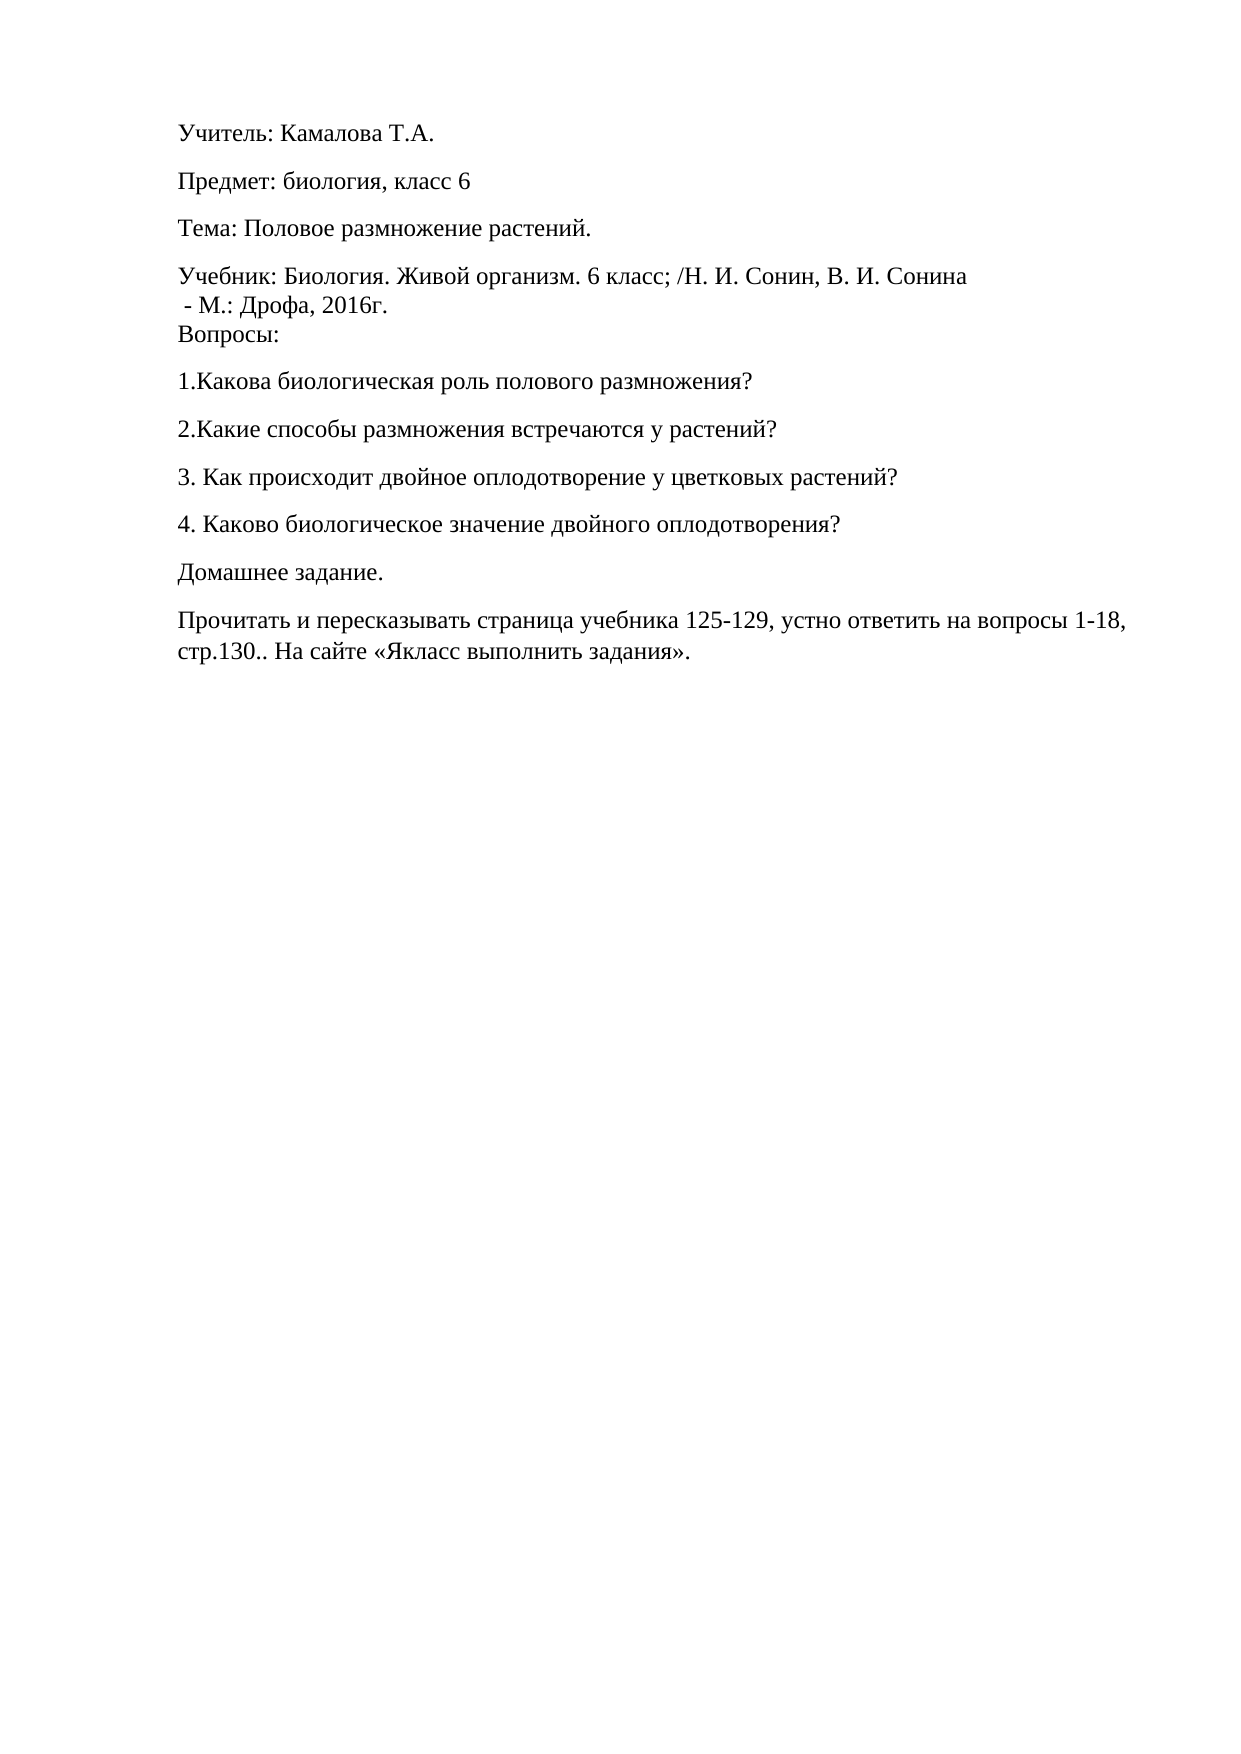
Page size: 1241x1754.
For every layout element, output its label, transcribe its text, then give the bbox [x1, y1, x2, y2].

text Учебник: Биология. Живой организм. 6 класс; /Н. И. Сонин, В. И. Сонина [177, 261, 1152, 290]
text 4. Каково биологическое значение двойного оплодотворения? [177, 509, 1152, 538]
text 2.Какие способы размножения встречаются у растений? [177, 414, 1152, 443]
text 3. Как происходит двойное оплодотворение у цветковых растений? [177, 462, 1152, 491]
text 1.Какова биологическая роль полового размножения? [177, 366, 1152, 395]
text Вопросы: [177, 319, 1152, 347]
text Тема: Половое размножение растений. [177, 213, 1152, 242]
text Домашнее задание. [177, 557, 1152, 586]
text - М.: Дрофа, 2016г. [177, 290, 1152, 319]
text Учитель: Камалова Т.А. [177, 118, 1152, 147]
text Прочитать и пересказывать страница учебника 125-129, устно ответить на вопросы 1-18, стр.130.. На сайте «Якласс выполнить задания». [177, 605, 1152, 665]
text Предмет: биология, класс 6 [177, 166, 1152, 194]
